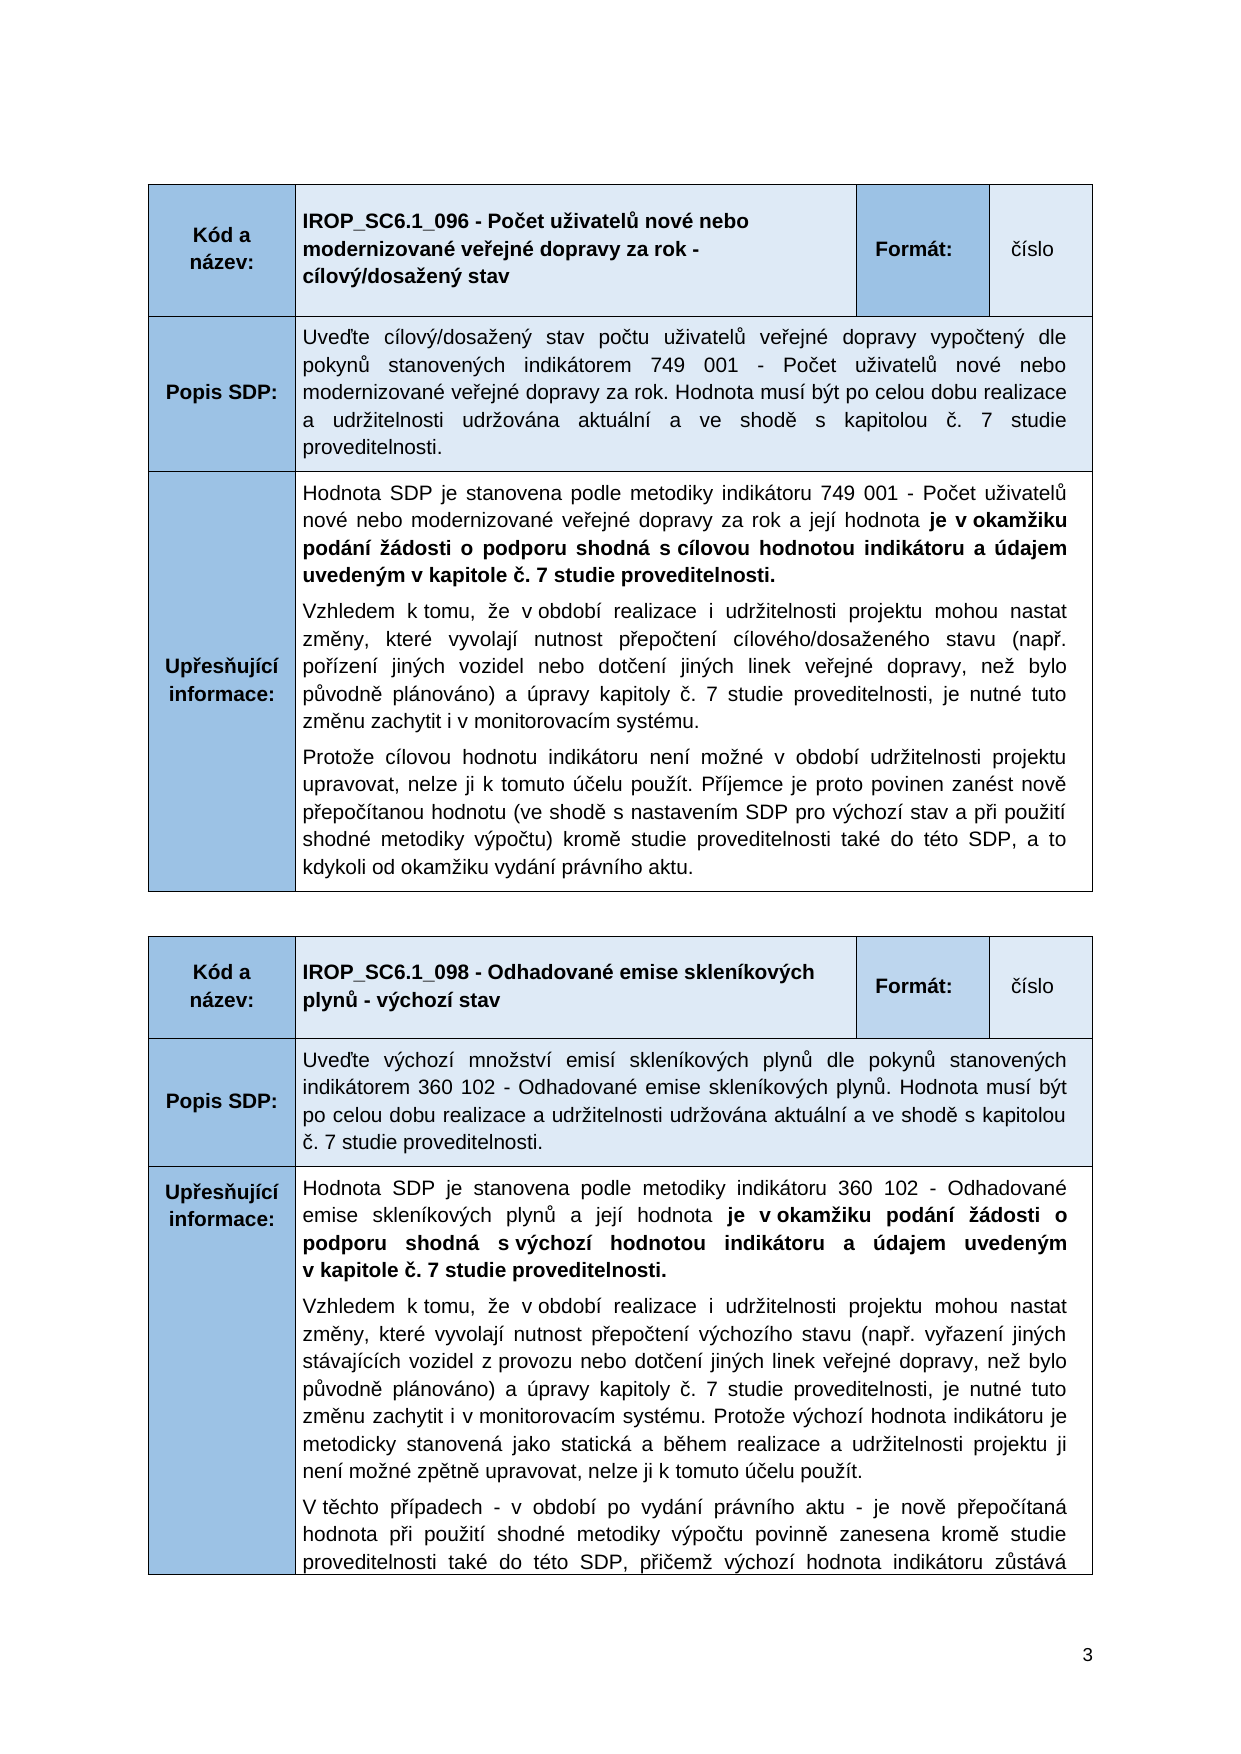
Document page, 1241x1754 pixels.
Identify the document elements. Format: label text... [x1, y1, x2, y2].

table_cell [149, 1167, 295, 1574]
table_header číslo [990, 937, 1092, 1038]
table_cell Upřesňující informace: [149, 472, 295, 891]
table_header IROP_SC6.1_096 - Počet uživatelů nové nebo modernizované veřejné dopravy za rok - cílový/dosažený stav [296, 185, 856, 316]
table_cell Popis SDP: [149, 1039, 295, 1166]
table_cell Hodnota SDP je stanovena podle metodiky indikátoru 749 001 - Počet uživatelů nové nebo modernizované veřejné dopravy za rok a její hodnota je v okamžiku podání žádosti o podporu shodná s cílovou hodnotou indikátoru a údajem uvedeným v kapitole č. 7 studie proveditelnosti. Vzhledem k tomu, že v období realizace i udržitelnosti projektu mohou nastat změny, které vyvolají nutnost přepočtení cílového/dosaženého stavu (např. pořízení jiných vozidel nebo dotčení jiných linek veřejné dopravy, než bylo původně plánováno) a úpravy kapitoly č. 7 studie proveditelnosti, je nutné tuto změnu zachytit i v monitorovacím systému. Protože cílovou hodnotu indikátoru není možné v období udržitelnosti projektu upravovat, nelze ji k tomuto účelu použít. Příjemce je proto povinen zanést nově přepočítanou hodnotu (ve shodě s nastavením SDP pro výchozí stav a při použití shodné metodiky výpočtu) kromě studie proveditelnosti také do této SDP, a to kdykoli od okamžiku vydání právního aktu. [296, 472, 1092, 891]
table_header Formát: [857, 185, 989, 316]
table_header Formát: [857, 937, 989, 1038]
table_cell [296, 1167, 1092, 1574]
table_cell Uveďte výchozí množství emisí skleníkových plynů dle pokynů stanovených indikátorem 360 102 - Odhadované emise skleníkových plynů. Hodnota musí být po celou dobu realizace a udržitelnosti udržována aktuální a ve shodě s kapitolou č. 7 studie proveditelnosti. [296, 1039, 1092, 1166]
table_cell Uveďte cílový/dosažený stav počtu uživatelů veřejné dopravy vypočtený dle pokynů stanovených indikátorem 749 001 - Počet uživatelů nové nebo modernizované veřejné dopravy za rok. Hodnota musí být po celou dobu realizace a udržitelnosti udržována aktuální a ve shodě s kapitolou č. 7 studie proveditelnosti. [296, 317, 1092, 471]
table_header Kód a název: [149, 185, 295, 316]
table_header Kód a název: [149, 937, 295, 1038]
table_header IROP_SC6.1_098 - Odhadované emise skleníkových plynů - výchozí stav [296, 937, 856, 1038]
table_cell Popis SDP: [149, 317, 295, 471]
table_header číslo [990, 185, 1092, 316]
